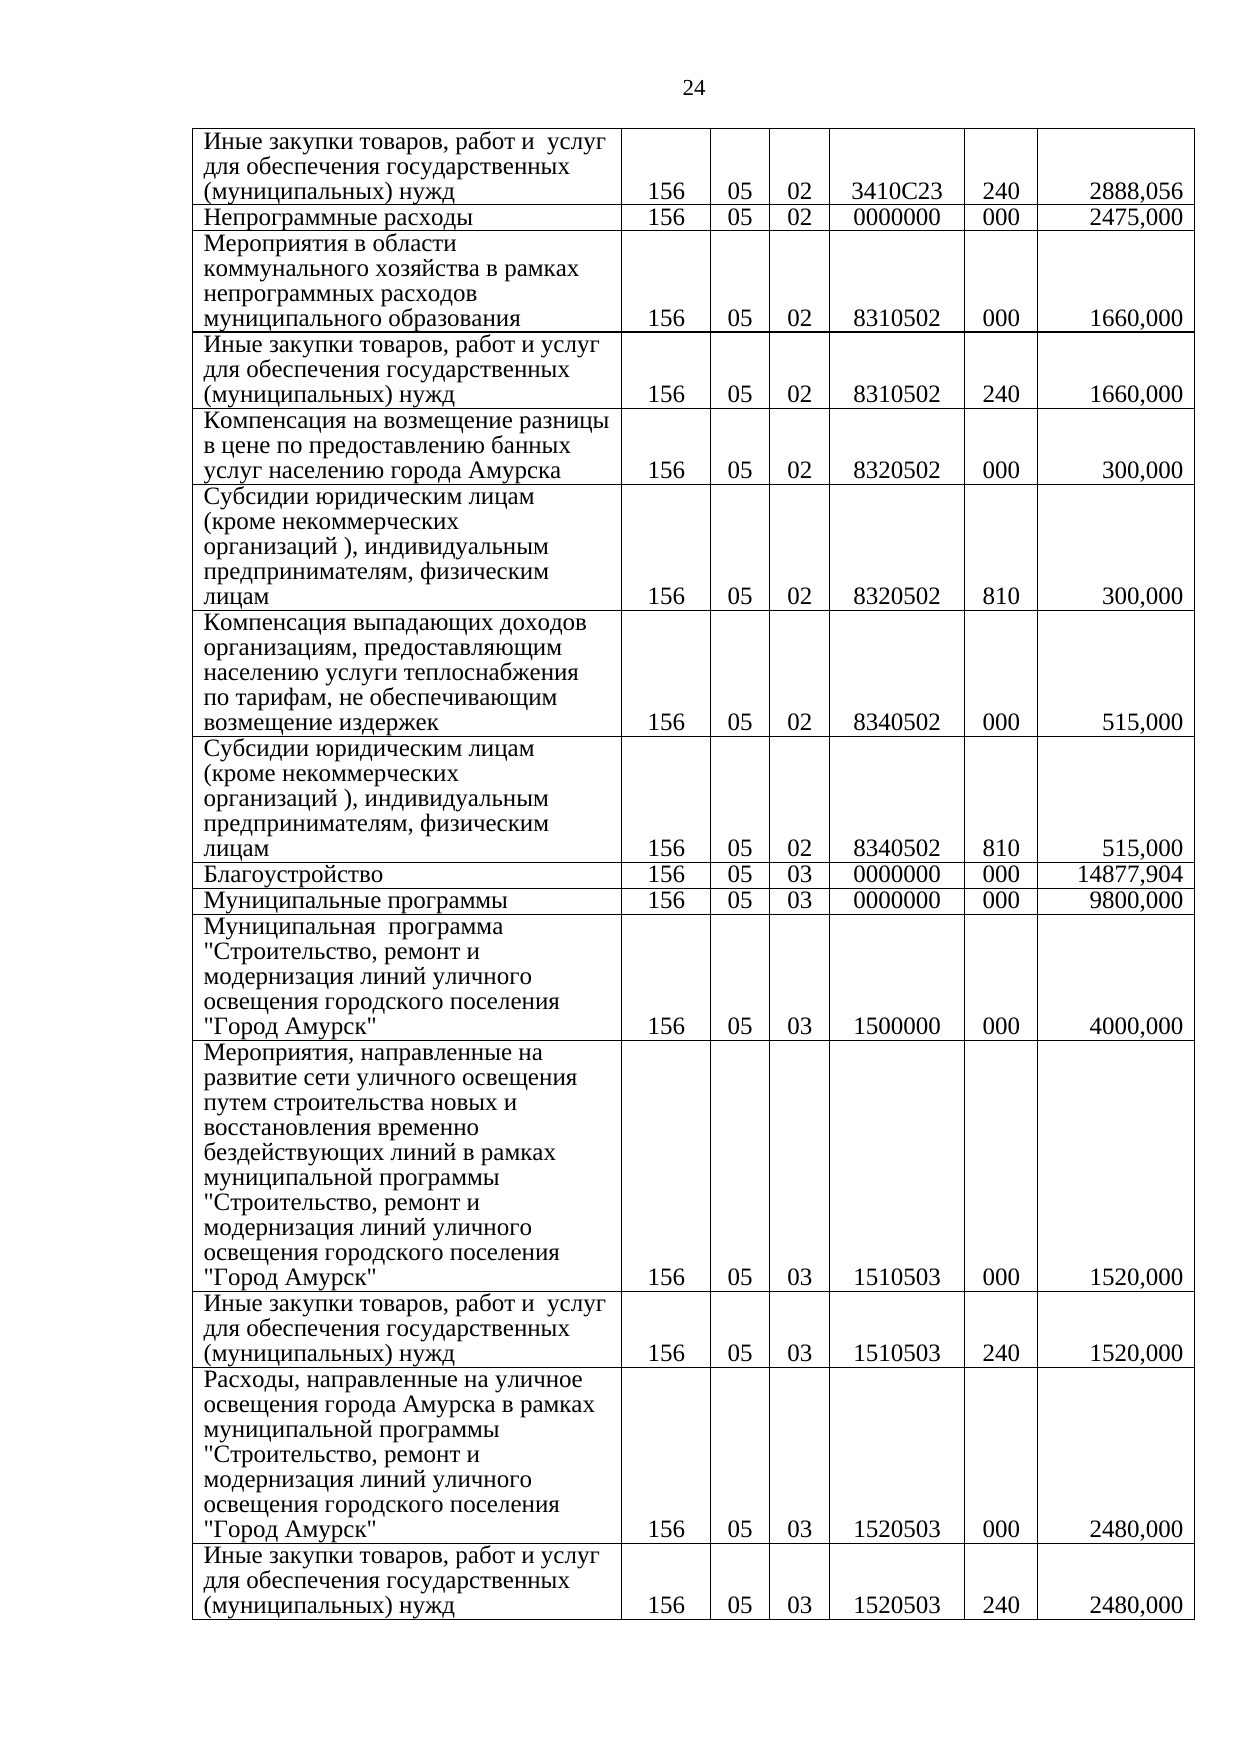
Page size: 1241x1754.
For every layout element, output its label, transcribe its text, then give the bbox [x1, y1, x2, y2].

table_cell 1520,000 [1038, 1041, 1194, 1291]
table_cell 03 [770, 915, 829, 1040]
table_cell Иные закупки товаров, работ и услуг для обеспечения государственных (муниципальных) нужд [193, 333, 621, 407]
table_cell 1510503 [830, 1292, 964, 1367]
table_cell 300,000 [1038, 409, 1194, 483]
table_cell 2888,056 [1038, 129, 1194, 204]
table_cell Субсидии юридическим лицам (кроме некоммерческих организаций ), индивидуальным предпринимателям, физическим лицам [193, 737, 621, 862]
table_cell 515,000 [1038, 611, 1194, 736]
table_cell 156 [622, 409, 710, 483]
table_cell 240 [965, 1292, 1037, 1367]
table_cell 1520503 [830, 1368, 964, 1543]
table_cell Муниципальная программа "Строительство, ремонт и модернизация линий уличного освещения городского поселения "Город Амурск" [193, 915, 621, 1040]
table_cell 05 [711, 611, 769, 736]
table_cell 156 [622, 863, 710, 888]
table_cell 8310502 [830, 231, 964, 331]
table_cell Субсидии юридическим лицам (кроме некоммерческих организаций ), индивидуальным предпринимателям, физическим лицам [193, 485, 621, 609]
table_cell 2480,000 [1038, 1544, 1194, 1619]
table_cell 2480,000 [1038, 1368, 1194, 1543]
table_cell Благоустройство [193, 863, 621, 888]
table_cell 05 [711, 863, 769, 888]
table_cell 1520503 [830, 1544, 964, 1619]
table_cell 000 [965, 915, 1037, 1040]
table_cell 240 [965, 1544, 1037, 1619]
table_cell 02 [770, 333, 829, 407]
table_cell 0000000 [830, 889, 964, 914]
table_cell 8320502 [830, 485, 964, 609]
table_cell 8320502 [830, 409, 964, 483]
table_cell 05 [711, 737, 769, 862]
table_cell 156 [622, 737, 710, 862]
table_cell 03 [770, 863, 829, 888]
table_cell 156 [622, 205, 710, 230]
table_cell 8310502 [830, 333, 964, 407]
table_cell 02 [770, 129, 829, 204]
table_cell 1510503 [830, 1041, 964, 1291]
table_cell 000 [965, 889, 1037, 914]
table_cell 156 [622, 1292, 710, 1367]
table_cell 000 [965, 231, 1037, 331]
table_cell 3410С23 [830, 129, 964, 204]
table_cell 03 [770, 1292, 829, 1367]
table_cell 240 [965, 333, 1037, 407]
table_cell Непрограммные расходы [193, 205, 621, 230]
table_cell 05 [711, 485, 769, 609]
table_cell 05 [711, 1544, 769, 1619]
table_cell 2475,000 [1038, 205, 1194, 230]
table_cell 05 [711, 333, 769, 407]
table_cell 156 [622, 1544, 710, 1619]
table_cell 156 [622, 333, 710, 407]
table_cell Компенсация на возмещение разницы в цене по предоставлению банных услуг населению города Амурска [193, 409, 621, 483]
table_cell 4000,000 [1038, 915, 1194, 1040]
table_cell 1520,000 [1038, 1292, 1194, 1367]
table_cell 05 [711, 1292, 769, 1367]
table_cell 810 [965, 485, 1037, 609]
table_cell 03 [770, 1368, 829, 1543]
table_cell 156 [622, 129, 710, 204]
table_cell 02 [770, 485, 829, 609]
table_cell 000 [965, 1368, 1037, 1543]
table_cell Мероприятия в области коммунального хозяйства в рамках непрограммных расходов муниципального образования [193, 231, 621, 331]
table_cell 156 [622, 889, 710, 914]
table_cell 9800,000 [1038, 889, 1194, 914]
table_cell 000 [965, 611, 1037, 736]
table_cell 156 [622, 611, 710, 736]
table_cell 02 [770, 611, 829, 736]
table_cell 8340502 [830, 611, 964, 736]
table_cell 05 [711, 889, 769, 914]
table_cell 515,000 [1038, 737, 1194, 862]
table_cell 05 [711, 915, 769, 1040]
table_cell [193, 129, 621, 204]
table_cell 05 [711, 1041, 769, 1291]
table_cell 02 [770, 231, 829, 331]
table_cell 000 [965, 863, 1037, 888]
table_cell 000 [965, 409, 1037, 483]
table_cell 240 [965, 129, 1037, 204]
table_cell 1500000 [830, 915, 964, 1040]
table_cell 156 [622, 1041, 710, 1291]
table_cell 05 [711, 129, 769, 204]
table_cell 0000000 [830, 863, 964, 888]
table_cell 810 [965, 737, 1037, 862]
table_cell 02 [770, 737, 829, 862]
table_cell 1660,000 [1038, 231, 1194, 331]
table_cell 0000000 [830, 205, 964, 230]
table_cell Расходы, направленные на уличное освещения города Амурска в рамках муниципальной программы "Строительство, ремонт и модернизация линий уличного освещения городского поселения "Город Амурск" [193, 1368, 621, 1543]
table_cell 000 [965, 1041, 1037, 1291]
table_cell 8340502 [830, 737, 964, 862]
table_cell 156 [622, 231, 710, 331]
table_cell 05 [711, 1368, 769, 1543]
table_cell 156 [622, 915, 710, 1040]
table_cell Компенсация выпадающих доходов организациям, предоставляющим населению услуги теплоснабжения по тарифам, не обеспечивающим возмещение издержек [193, 611, 621, 736]
table_cell 300,000 [1038, 485, 1194, 609]
table_cell 05 [711, 205, 769, 230]
table_cell Иные закупки товаров, работ и услуг для обеспечения государственных (муниципальных) нужд [193, 1544, 621, 1619]
table_cell 14877,904 [1038, 863, 1194, 888]
table_cell 000 [965, 205, 1037, 230]
table_cell 05 [711, 409, 769, 483]
table_cell Муниципальные программы [193, 889, 621, 914]
table_cell 02 [770, 205, 829, 230]
table_cell Иные закупки товаров, работ и услуг для обеспечения государственных (муниципальных) нужд [193, 1292, 621, 1367]
table_cell 1660,000 [1038, 333, 1194, 407]
table_cell 156 [622, 485, 710, 609]
table_cell 03 [770, 889, 829, 914]
table_cell 03 [770, 1041, 829, 1291]
table_cell 05 [711, 231, 769, 331]
table_cell 02 [770, 409, 829, 483]
table_cell Мероприятия, направленные на развитие сети уличного освещения путем строительства новых и восстановления временно бездействующих линий в рамках муниципальной программы "Строительство, ремонт и модернизация линий уличного освещения городского поселения "Город Амурск" [193, 1041, 621, 1291]
table_cell 156 [622, 1368, 710, 1543]
table_cell 03 [770, 1544, 829, 1619]
